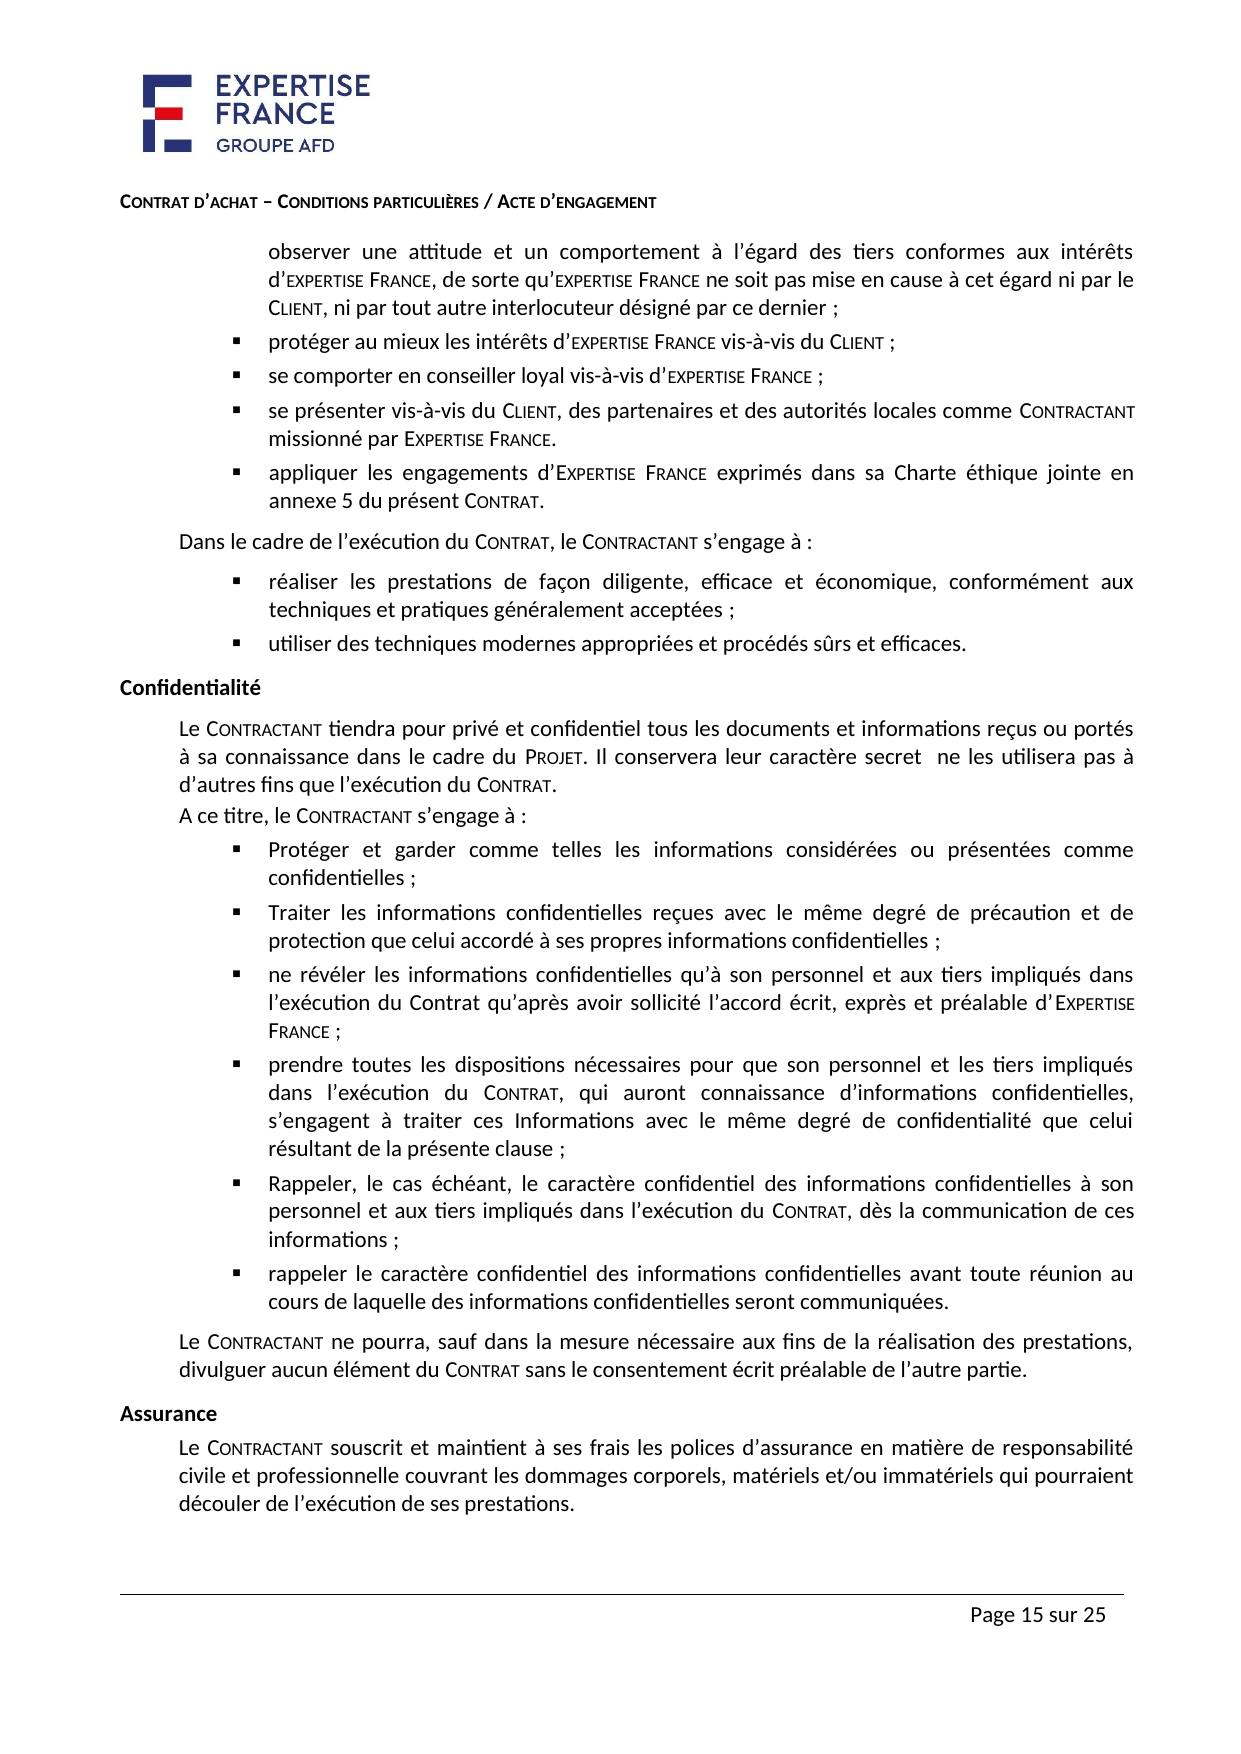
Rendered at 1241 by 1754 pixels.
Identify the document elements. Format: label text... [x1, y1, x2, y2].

text Le Contractant tiendra pour privé et confidentiel tous les documents et informations reçus ou portés à sa connaissance dans le cadre du Projet. Il conservera leur caractère secret ne les utilisera pas à d’autres fins que l’exécution du Contrat. [179, 714, 1135, 798]
list utiliser des techniques modernes appropriées et procédés sûrs et efficaces. [231, 629, 1135, 658]
list réaliser les prestations de façon diligente, efficace et économique, conformément aux techniques et pratiques généralement acceptées ; [231, 567, 1135, 623]
text A ce titre, le Contractant s’engage à : [120, 798, 1135, 829]
text Dans le cadre de l’exécution du Contrat, le Contractant s’engage à : [179, 527, 1135, 555]
list Traiter les informations confidentielles reçues avec le même degré de précaution et de protection que celui accordé à ses propres informations confidentielles ; [231, 898, 1135, 954]
text Le Contractant ne pourra, sauf dans la mesure nécessaire aux fins de la réalisation des prestations, divulguer aucun élément du Contrat sans le consentement écrit préalable de l’autre partie. [179, 1327, 1135, 1383]
list appliquer les engagements d’Expertise France exprimés dans sa Charte éthique jointe en annexe 5 du présent Contrat. [231, 458, 1135, 514]
list se présenter vis-à-vis du Client, des partenaires et des autorités locales comme Contractant missionné par Expertise France. [231, 396, 1135, 452]
list prendre toutes les dispositions nécessaires pour que son personnel et les tiers impliqués dans l’exécution du Contrat, qui auront connaissance d’informations confidentielles, s’engagent à traiter ces Informations avec le même degré de confidentialité que celui résultant de la présente clause ; [231, 1050, 1135, 1162]
picture [120, 41, 397, 183]
subtitle Confidentialité [120, 670, 1135, 701]
list ne révéler les informations confidentielles qu’à son personnel et aux tiers impliqués dans l’exécution du Contrat qu’après avoir sollicité l’accord écrit, exprès et préalable d’Expertise France ; [231, 960, 1135, 1044]
subtitle Assurance [120, 1396, 1135, 1427]
text Le Contractant souscrit et maintient à ses frais les polices d’assurance en matière de responsabilité civile et professionnelle couvrant les dommages corporels, matériels et/ou immatériels qui pourraient découler de l’exécution de ses prestations. [178, 1433, 1135, 1518]
list Protéger et garder comme telles les informations considérées ou présentées comme confidentielles ; [231, 835, 1135, 891]
list protéger au mieux les intérêts d’expertise France vis-à-vis du Client ; [231, 327, 1135, 355]
list se comporter en conseiller loyal vis-à-vis d’expertise France ; [231, 362, 1135, 390]
list rappeler le caractère confidentiel des informations confidentielles avant toute réunion au cours de laquelle des informations confidentielles seront communiquées. [231, 1259, 1135, 1315]
list Rappeler, le cas échéant, le caractère confidentiel des informations confidentielles à son personnel et aux tiers impliqués dans l’exécution du Contrat, dès la communication de ces informations ; [231, 1169, 1135, 1253]
